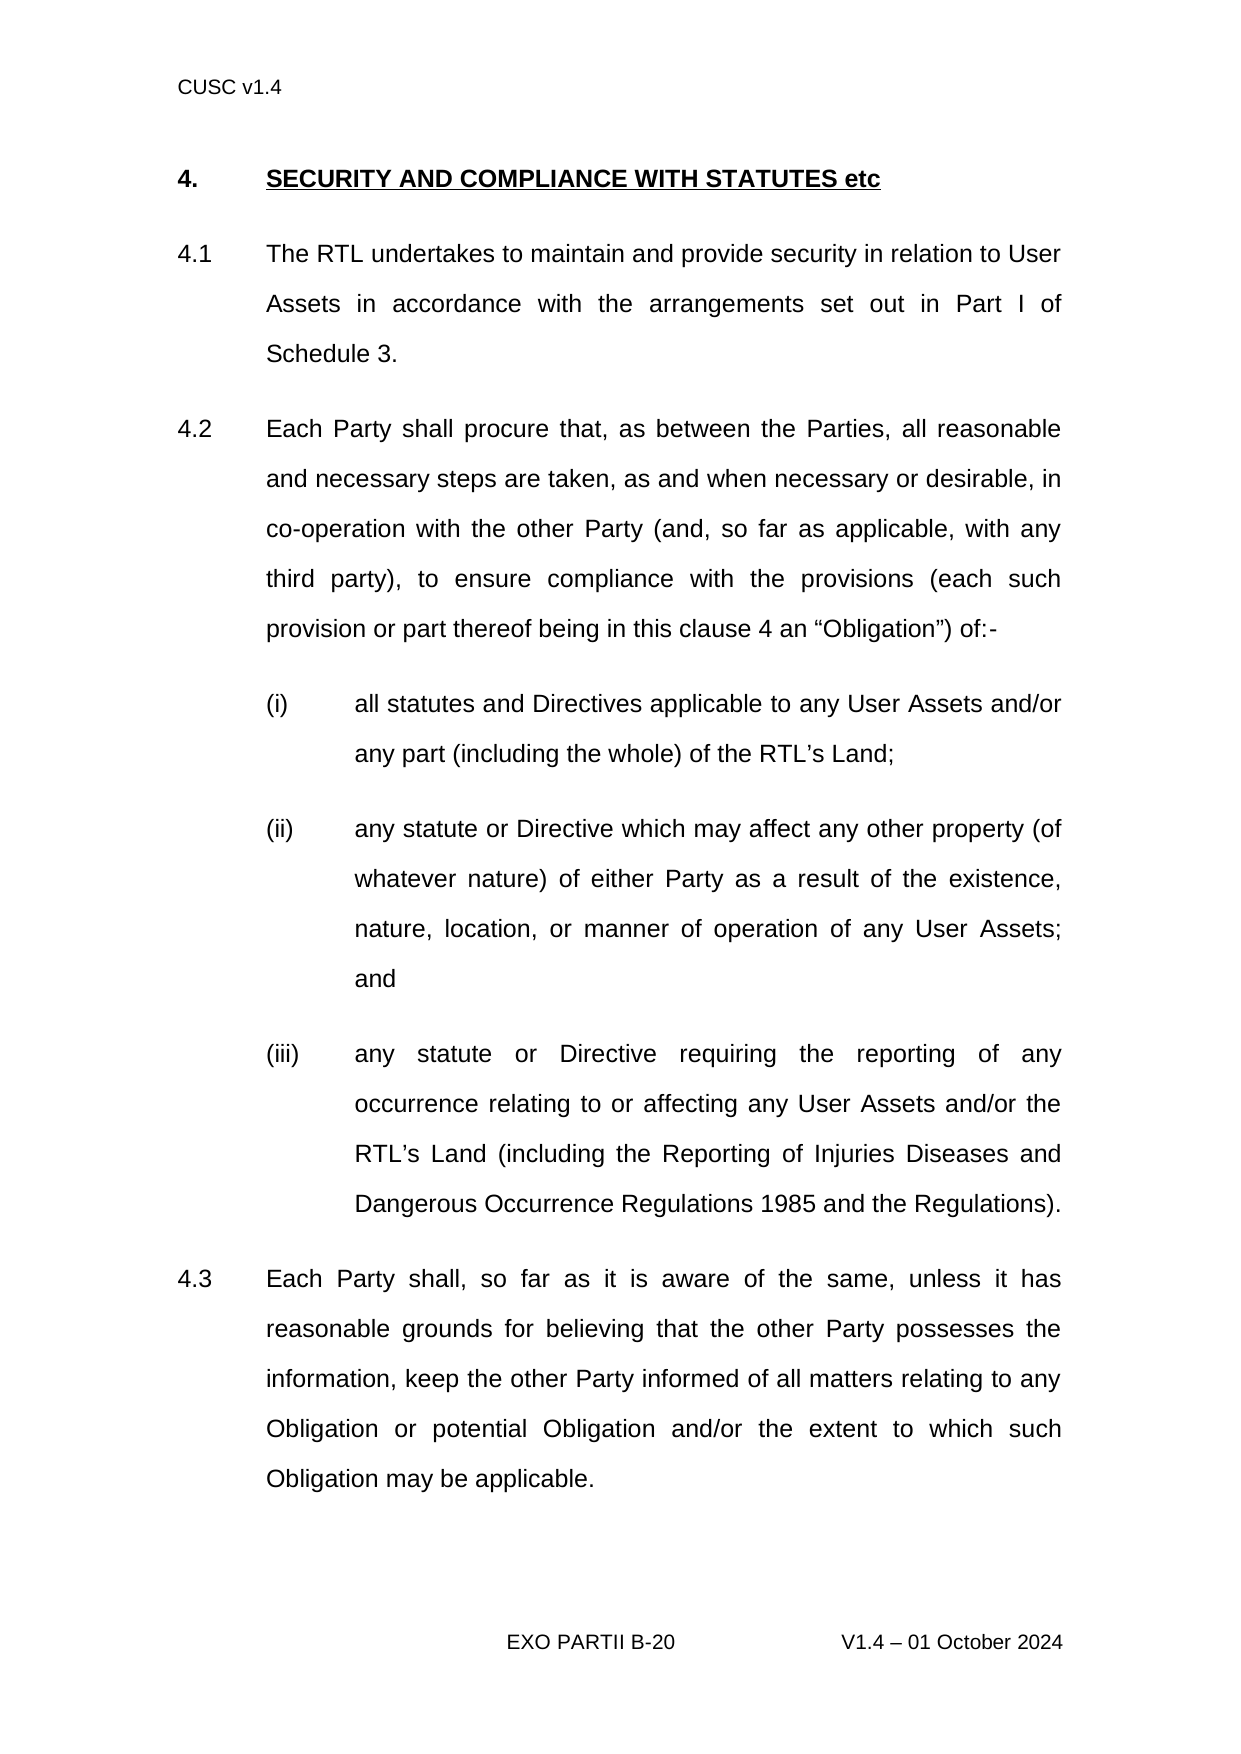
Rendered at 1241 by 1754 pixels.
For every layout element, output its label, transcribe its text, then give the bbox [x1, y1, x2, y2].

text 4.3 Each Party shall, so far as it is aware of the same, unless it has reasonable grounds for believing that the other Party possesses the information, keep the other Party informed of all matters relating to any Obligation or potential Obligation and/or the extent to which such Obligation may be applicable. [177, 1248, 1063, 1498]
text (ii) any statute or Directive which may affect any other property (of whatever nature) of either Party as a result of the existence, nature, location, or manner of operation of any User Assets; and [266, 798, 1063, 998]
text (iii) any statute or Directive requiring the reporting of any occurrence relating to or affecting any User Assets and/or the RTL’s Land (including the Reporting of Injuries Diseases and Dangerous Occurrence Regulations 1985 and the Regulations). [266, 1023, 1063, 1223]
text 4. SECURITY AND COMPLIANCE WITH STATUTES etc [177, 148, 1063, 198]
text (i) all statutes and Directives applicable to any User Assets and/or any part (including the whole) of the RTL’s Land; [266, 673, 1063, 773]
text 4.1 The RTL undertakes to maintain and provide security in relation to User Assets in accordance with the arrangements set out in Part I of Schedule 3. [177, 223, 1063, 373]
text 4.2 Each Party shall procure that, as between the Parties, all reasonable and necessary steps are taken, as and when necessary or desirable, in co-operation with the other Party (and, so far as applicable, with any third party), to ensure compliance with the provisions (each such provision or part thereof being in this clause 4 an “Obligation”) of:- [177, 398, 1063, 648]
